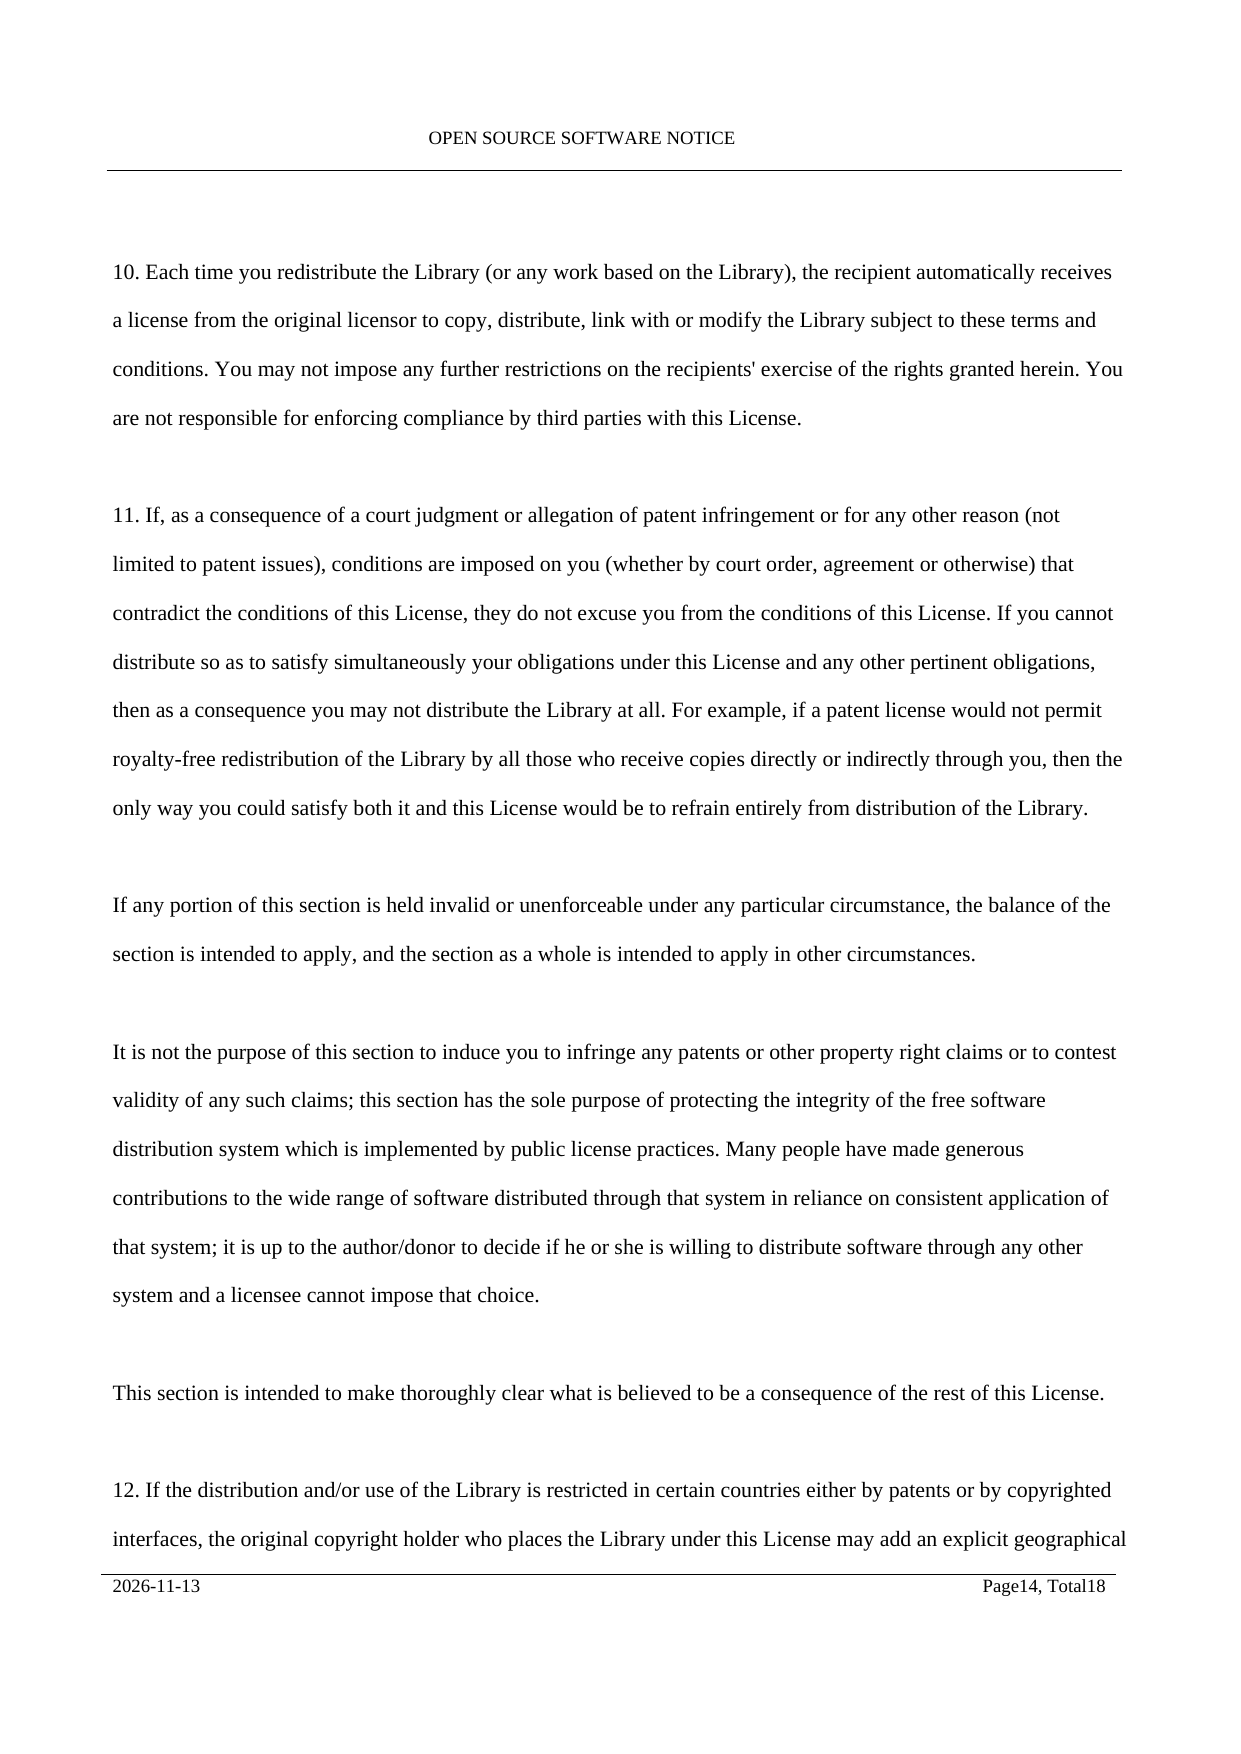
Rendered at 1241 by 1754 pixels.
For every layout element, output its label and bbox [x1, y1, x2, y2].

text [112, 206, 1128, 1555]
